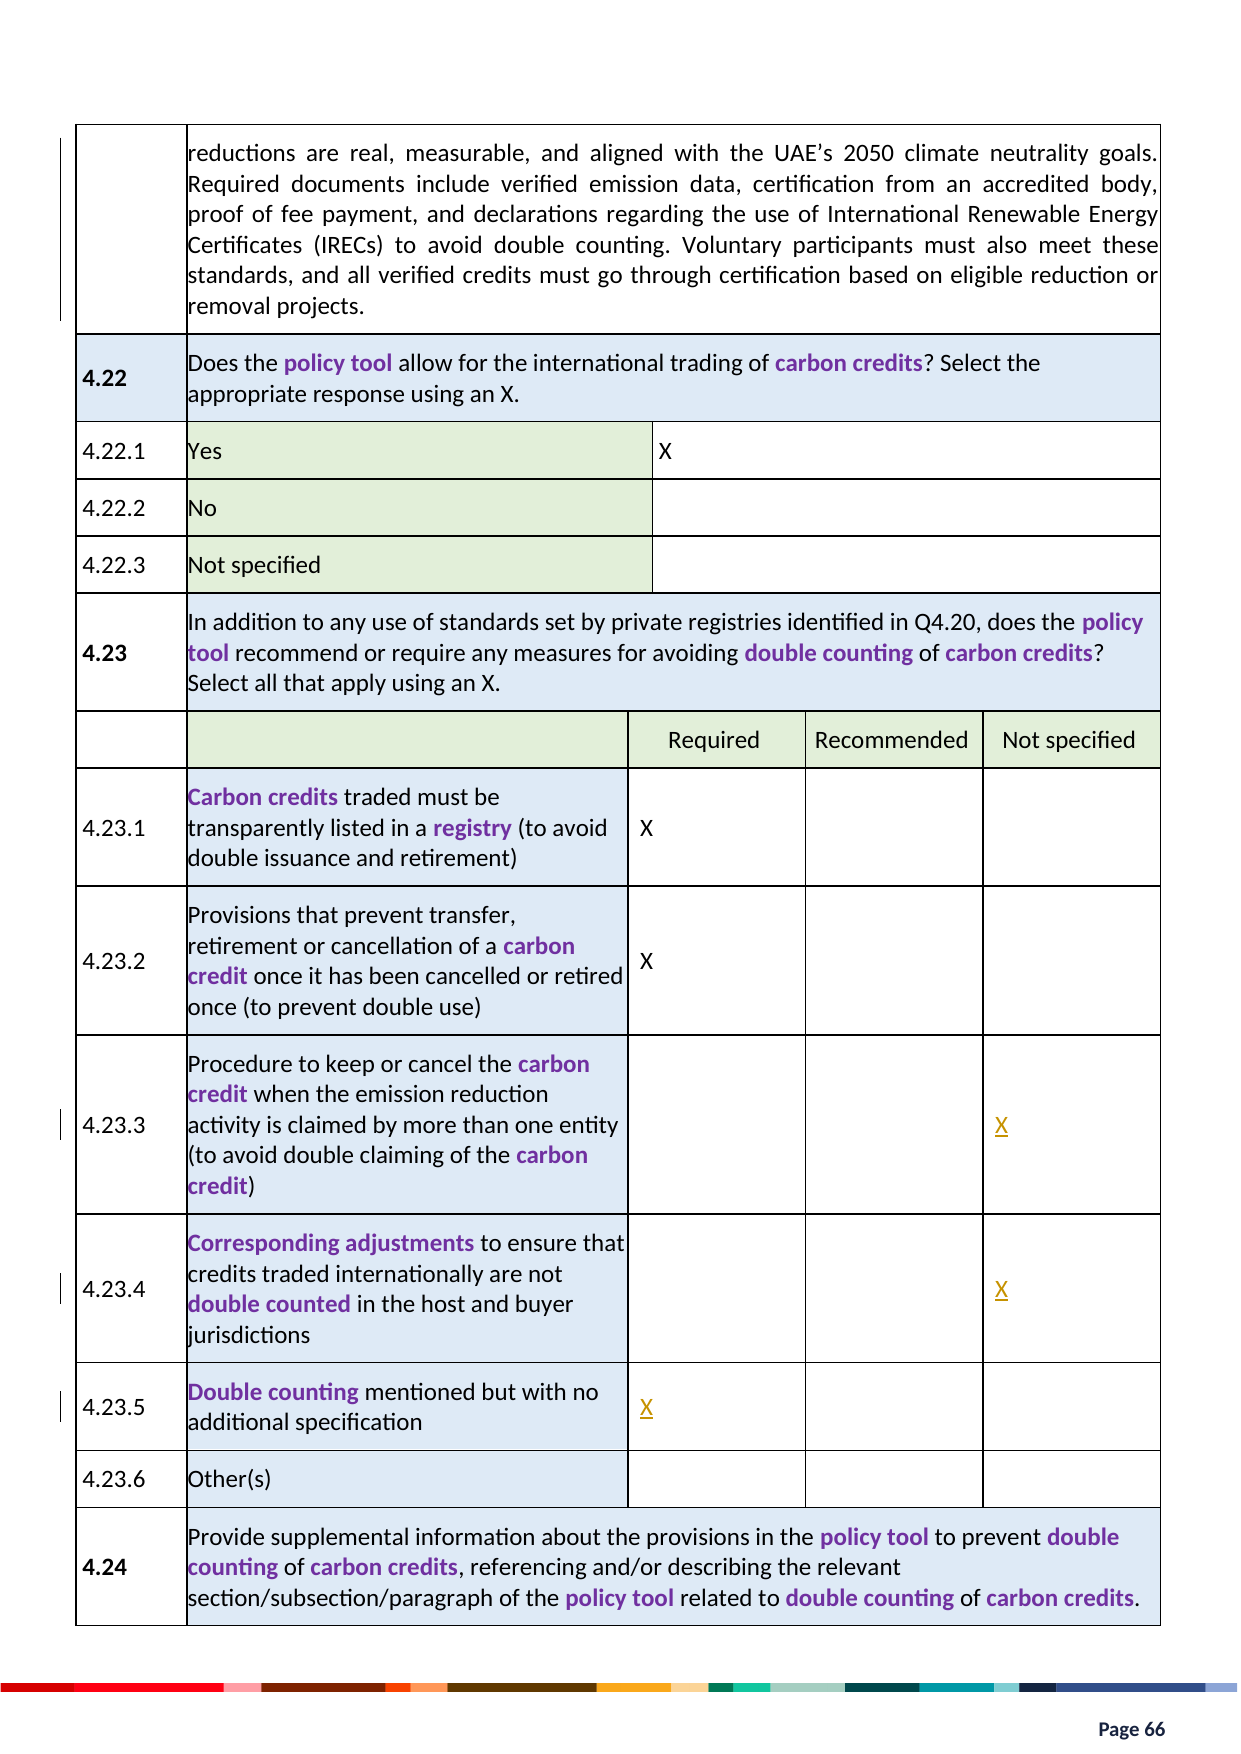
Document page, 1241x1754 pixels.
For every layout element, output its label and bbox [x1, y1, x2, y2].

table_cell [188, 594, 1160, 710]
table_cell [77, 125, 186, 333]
picture [0, 1683, 1236, 1692]
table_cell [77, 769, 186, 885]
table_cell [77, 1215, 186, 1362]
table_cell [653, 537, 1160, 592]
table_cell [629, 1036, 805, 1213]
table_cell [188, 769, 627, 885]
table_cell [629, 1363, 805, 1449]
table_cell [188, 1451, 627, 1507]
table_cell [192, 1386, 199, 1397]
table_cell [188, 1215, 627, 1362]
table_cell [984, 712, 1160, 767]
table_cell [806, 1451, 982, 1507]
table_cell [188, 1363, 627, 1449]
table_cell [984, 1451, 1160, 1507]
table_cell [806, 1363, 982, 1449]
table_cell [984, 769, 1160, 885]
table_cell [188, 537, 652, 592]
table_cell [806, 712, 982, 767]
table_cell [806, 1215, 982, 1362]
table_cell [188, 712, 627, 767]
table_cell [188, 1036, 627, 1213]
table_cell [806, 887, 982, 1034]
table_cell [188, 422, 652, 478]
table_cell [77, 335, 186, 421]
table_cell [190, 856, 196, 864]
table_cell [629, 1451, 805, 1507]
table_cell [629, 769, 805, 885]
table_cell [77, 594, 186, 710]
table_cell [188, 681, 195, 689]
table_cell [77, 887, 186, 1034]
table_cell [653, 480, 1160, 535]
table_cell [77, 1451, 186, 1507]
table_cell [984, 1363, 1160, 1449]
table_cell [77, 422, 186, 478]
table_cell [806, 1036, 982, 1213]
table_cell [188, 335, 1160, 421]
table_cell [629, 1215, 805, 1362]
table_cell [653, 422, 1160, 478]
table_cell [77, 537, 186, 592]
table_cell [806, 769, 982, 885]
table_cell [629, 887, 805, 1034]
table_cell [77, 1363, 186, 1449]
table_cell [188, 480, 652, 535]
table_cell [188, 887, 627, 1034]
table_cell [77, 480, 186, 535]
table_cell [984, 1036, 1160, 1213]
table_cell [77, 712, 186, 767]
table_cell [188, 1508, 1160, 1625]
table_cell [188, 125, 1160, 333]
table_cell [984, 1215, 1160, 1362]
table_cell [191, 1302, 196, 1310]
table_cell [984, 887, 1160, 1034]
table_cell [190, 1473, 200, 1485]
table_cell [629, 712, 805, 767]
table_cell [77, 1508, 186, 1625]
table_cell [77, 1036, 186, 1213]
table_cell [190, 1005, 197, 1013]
